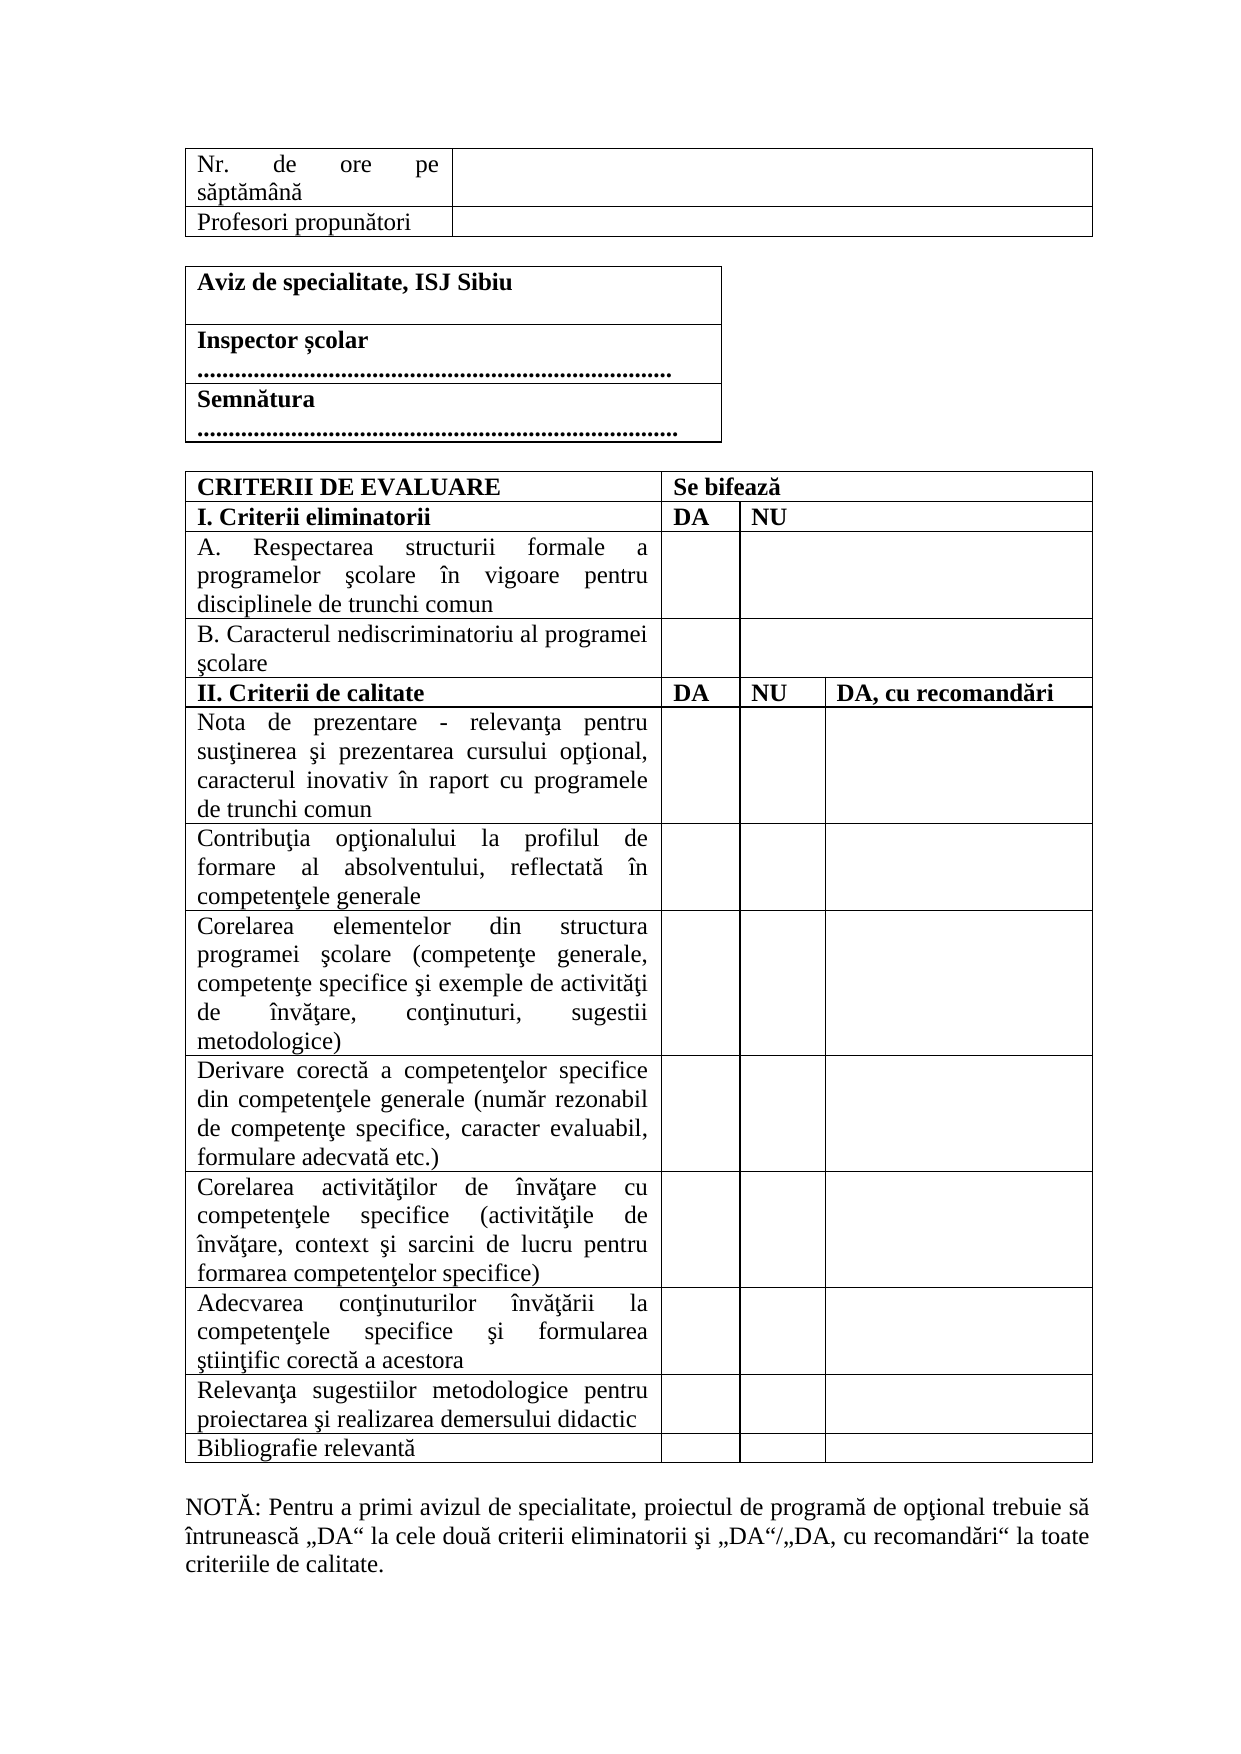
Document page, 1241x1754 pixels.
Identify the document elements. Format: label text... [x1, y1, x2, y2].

table_cell [826, 1172, 1092, 1287]
table_cell [826, 1375, 1092, 1432]
table_cell Derivare corectă a competenţelor specifice din competenţele generale (număr rezonabil de competenţe specifice, caracter evaluabil, formulare adecvată etc.) [186, 1056, 661, 1171]
table_cell [826, 911, 1092, 1054]
table_header Se bifează [662, 472, 1092, 501]
table_cell B. Caracterul nediscriminatoriu al programei şcolare [186, 619, 661, 677]
table_cell [741, 1375, 825, 1432]
table_cell [662, 1288, 739, 1374]
table_cell [741, 1434, 825, 1462]
table_cell [826, 708, 1092, 822]
table_cell [826, 1288, 1092, 1374]
table_cell Corelarea activităţilor de învăţare cu competenţele specifice (activităţile de învăţare, context şi sarcini de lucru pentru formarea competenţelor specifice) [186, 1172, 661, 1287]
table_cell [662, 1375, 739, 1432]
table_cell [662, 708, 739, 822]
table_header CRITERII DE EVALUARE [186, 472, 661, 501]
table_cell [741, 1172, 825, 1287]
table_cell Adecvarea conţinuturilor învăţării la competenţele specifice şi formularea ştiinţific corectă a acestora [186, 1288, 661, 1374]
table_cell [741, 1056, 825, 1171]
table_cell [741, 532, 1092, 618]
table_cell DA [662, 678, 739, 706]
table_cell A. Respectarea structurii formale a programelor şcolare în vigoare pentru disciplinele de trunchi comun [186, 532, 661, 618]
table_cell I. Criterii eliminatorii [186, 502, 661, 531]
table_cell [662, 532, 739, 618]
table_cell Contribuţia opţionalului la profilul de formare al absolventului, reflectată în competenţele generale [186, 824, 661, 910]
table_cell [662, 1434, 739, 1462]
table_header Aviz de specialitate, ISJ Sibiu [186, 267, 721, 324]
table_cell Nr. de ore pe săptămână [186, 149, 452, 206]
table_cell [826, 1056, 1092, 1171]
table_cell Corelarea elementelor din structura programei şcolare (competenţe generale, competenţe specifice şi exemple de activităţi de învăţare, conţinuturi, sugestii metodologice) [186, 911, 661, 1054]
table_cell Inspector școlar ............................................................................ [186, 325, 721, 383]
table_cell [453, 149, 1092, 206]
table_cell [741, 619, 1092, 677]
table_cell [826, 824, 1092, 910]
table_cell [741, 824, 825, 910]
table_cell Semnătura ............................................................................. [186, 384, 721, 441]
table_cell [741, 708, 825, 822]
table_cell [662, 911, 739, 1054]
table_cell NU [741, 678, 825, 706]
table_cell II. Criterii de calitate [186, 678, 661, 706]
table_cell [662, 619, 739, 677]
table_cell [662, 824, 739, 910]
table_cell [741, 911, 825, 1054]
table_cell [826, 1434, 1092, 1462]
table_cell [453, 207, 1092, 236]
table_cell Profesori propunători [186, 207, 452, 236]
table_cell [662, 1172, 739, 1287]
table_cell [741, 1288, 825, 1374]
table_cell Bibliografie relevantă [186, 1434, 661, 1462]
table_cell Nota de prezentare - relevanţa pentru susţinerea şi prezentarea cursului opţional, caracterul inovativ în raport cu programele de trunchi comun [186, 708, 661, 822]
table_cell Relevanţa sugestiilor metodologice pentru proiectarea şi realizarea demersului didactic [186, 1375, 661, 1432]
table_cell NU [741, 502, 1092, 531]
text NOTĂ: Pentru a primi avizul de specialitate, proiectul de programă de opţional trebuie să întrunească „DA“ la cele două criterii eliminatorii şi „DA“/„DA, cu recomandări“ la toate criteriile de calitate. [185, 1492, 1090, 1578]
table_cell DA, cu recomandări [826, 678, 1092, 706]
table_cell [662, 1056, 739, 1171]
table_cell DA [662, 502, 739, 531]
